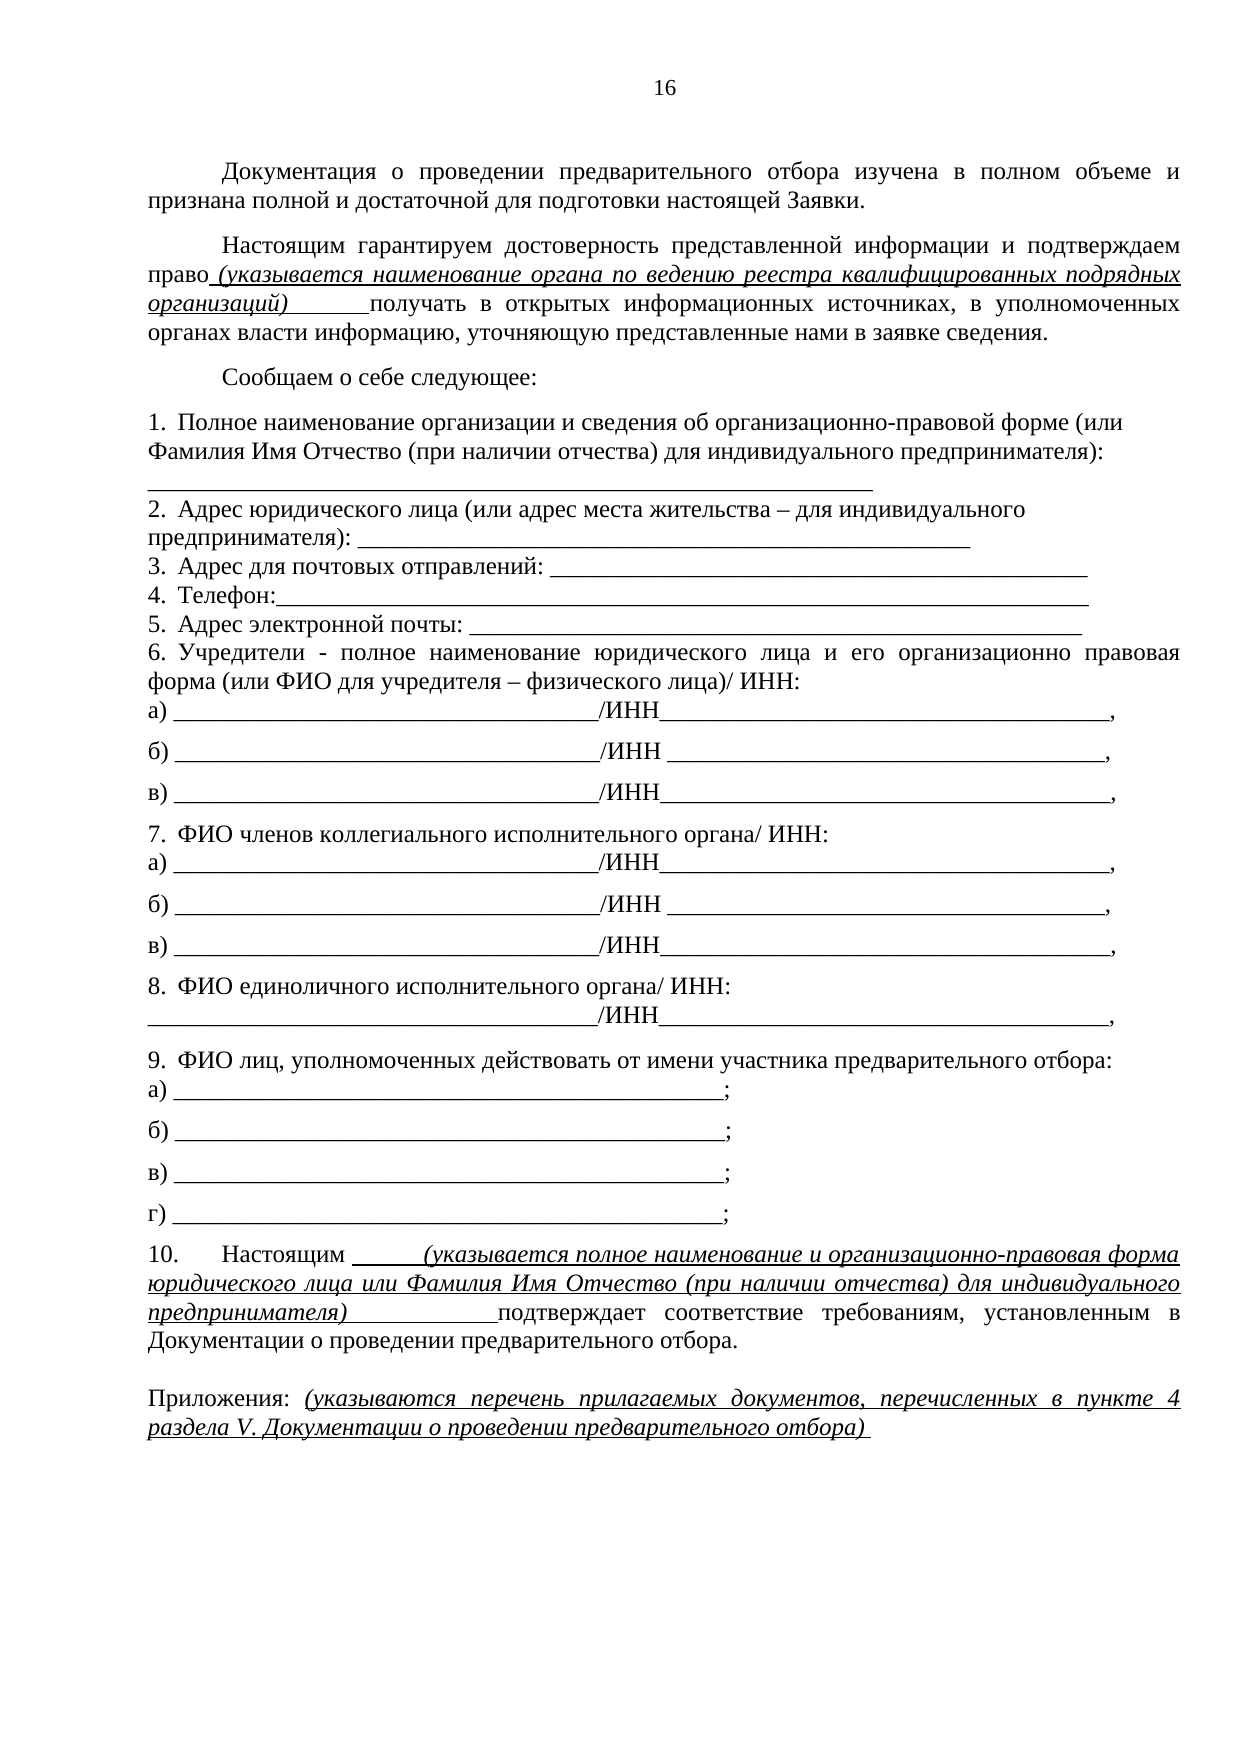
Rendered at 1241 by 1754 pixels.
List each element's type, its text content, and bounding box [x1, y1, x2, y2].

text ____________________________________/ИНН____________________________________, [148, 1000, 1181, 1029]
text г) ____________________________________________; [148, 1198, 1181, 1227]
text а) ____________________________________________; [148, 1074, 1181, 1103]
list Адрес для почтовых отправлений: ___________________________________________ [148, 551, 1181, 580]
text в) __________________________________/ИНН____________________________________, [148, 777, 1181, 806]
list Настоящим (указывается полное наименование и организационно-правовая форма юридического лица или Фамилия Имя Отчество (при наличии отчества) для индивидуального предпринимателя) подтверждает соответствие требованиям, установленным в Документации о проведении предварительного отбора. [148, 1294, 1181, 1354]
list Настоящим (указывается полное наименование и организационно-правовая форма юридического лица или Фамилия Имя Отчество (при наличии отчества) для индивидуального предпринимателя) подтверждает соответствие требованиям, установленным в Документации о проведении предварительного отбора. [148, 1239, 1181, 1293]
text б) __________________________________/ИНН ___________________________________, [148, 889, 1181, 917]
text Настоящим гарантируем достоверность представленной информации и подтверждаем право (указывается наименование органа по ведению реестра квалифицированных подрядных организаций) получать в открытых информационных источниках, в уполномоченных органах власти информацию, уточняющую представленные нами в заявке сведения. [148, 230, 1181, 345]
text а) __________________________________/ИНН____________________________________, [148, 847, 1181, 876]
text Документация о проведении предварительного отбора изучена в полном объеме и признана полной и достаточной для подготовки настоящей Заявки. [148, 156, 1181, 214]
text Приложения: (указываются перечень прилагаемых документов, перечисленных в пункте 4 раздела V. Документации о проведении предварительного отбора) [148, 1383, 1181, 1440]
text в) __________________________________/ИНН____________________________________, [148, 930, 1181, 959]
list Полное наименование организации и сведения об организационно-правовой форме (или Фамилия Имя Отчество (при наличии отчества) для индивидуального предпринимателя): __________________________________________________________ [148, 407, 1181, 494]
text б) ____________________________________________; [148, 1115, 1181, 1144]
text б) __________________________________/ИНН ___________________________________, [148, 736, 1181, 765]
list Телефон:_________________________________________________________________ [148, 580, 1181, 609]
text в) ____________________________________________; [148, 1157, 1181, 1185]
list ФИО единоличного исполнительного органа/ ИНН: [148, 971, 1181, 1000]
list Адрес электронной почты: _________________________________________________ [148, 609, 1181, 637]
list ФИО лиц, уполномоченных действовать от имени участника предварительного отбора: [148, 1045, 1181, 1074]
list ФИО членов коллегиального исполнительного органа/ ИНН: [148, 819, 1181, 847]
text а) __________________________________/ИНН____________________________________, [148, 695, 1181, 724]
text Сообщаем о себе следующее: [222, 362, 1181, 391]
list Учредители - полное наименование юридического лица и его организационно правовая форма (или ФИО для учредителя – физического лица)/ ИНН: [148, 637, 1181, 695]
list Адрес юридического лица (или адрес места жительства – для индивидуального предпринимателя): _________________________________________________ [148, 494, 1181, 551]
